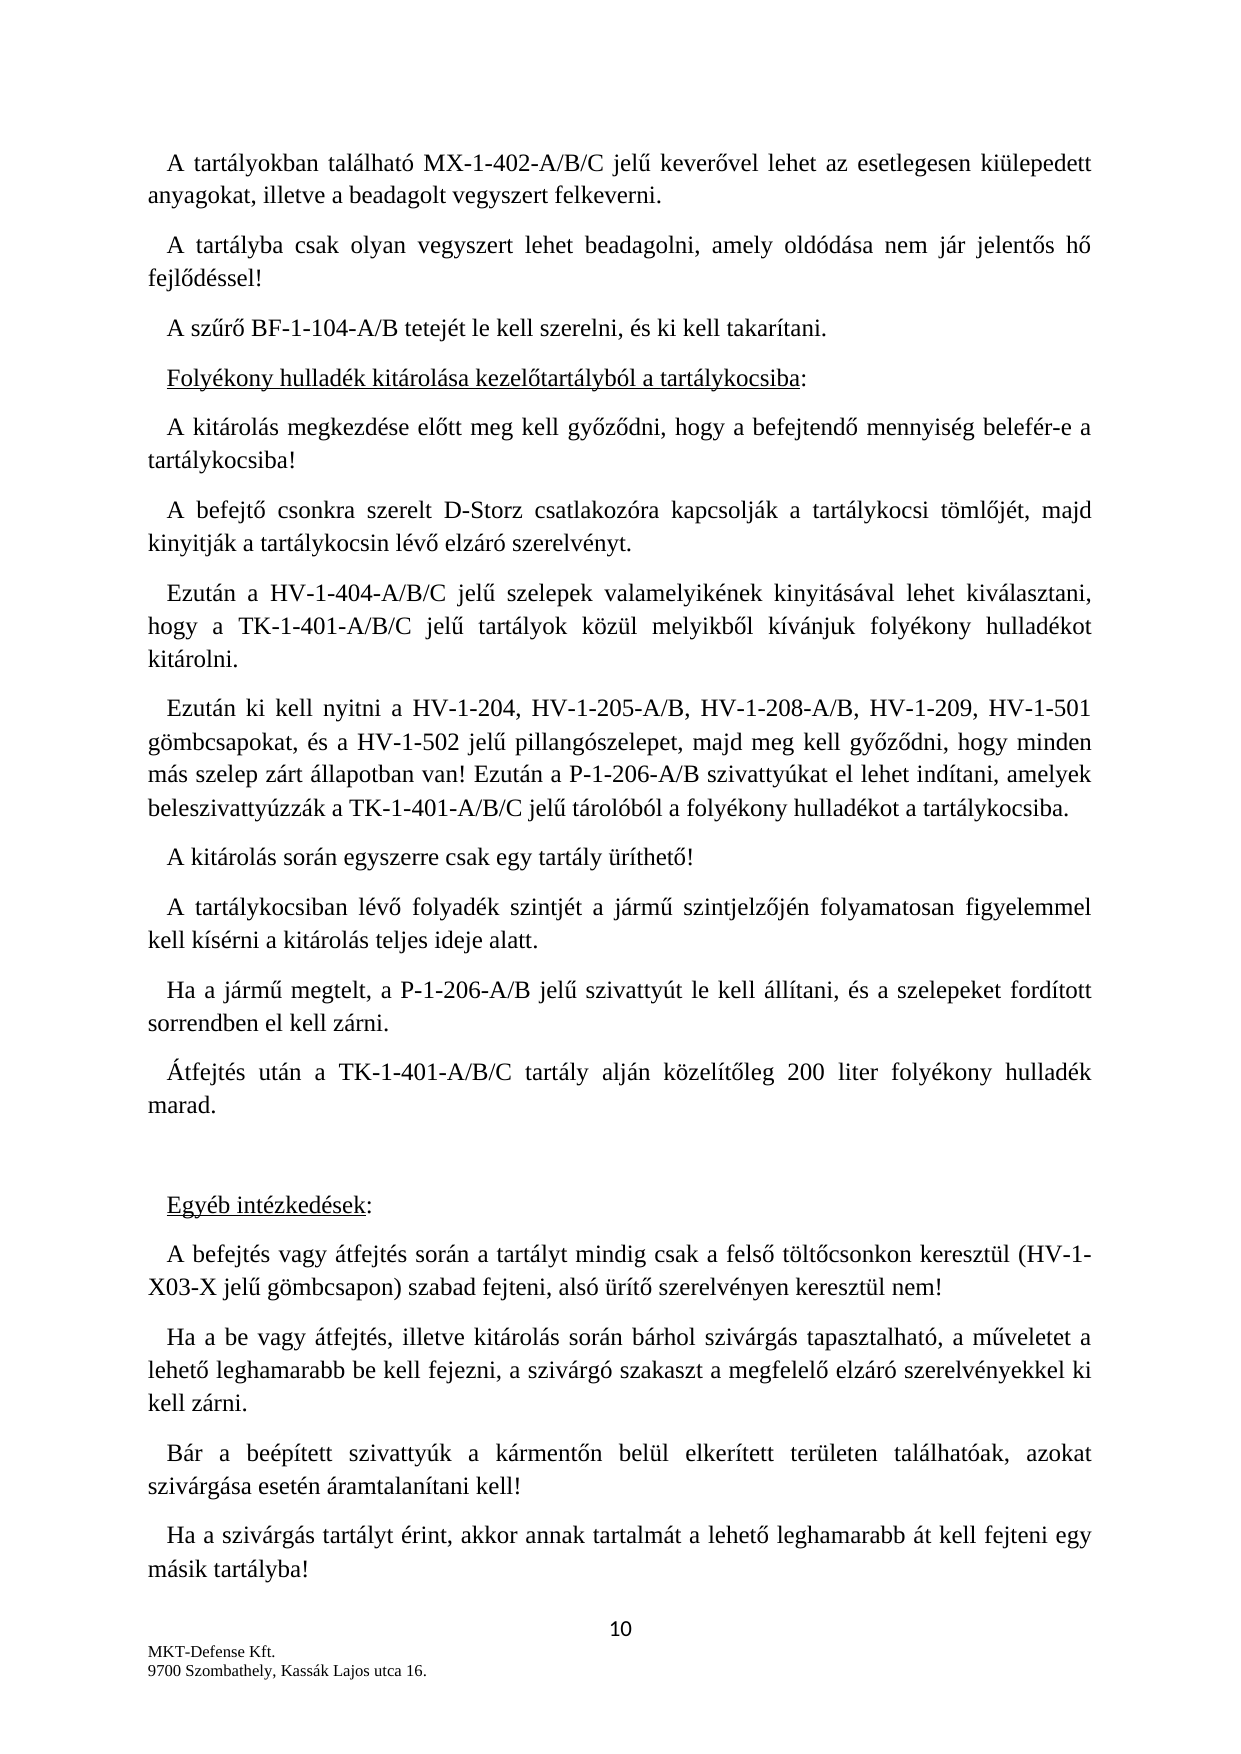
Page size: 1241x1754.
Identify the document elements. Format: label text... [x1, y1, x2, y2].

text A kitárolás során egyszerre csak egy tartály üríthető! [148, 842, 1093, 871]
text A befejtés vagy átfejtés során a tartályt mindig csak a felső töltőcsonkon keresztül (HV-1-X03-X jelű gömbcsapon) szabad fejteni, alsó ürítő szerelvényen keresztül nem! [148, 1239, 1093, 1301]
text Ezután a HV-1-404-A/B/C jelű szelepek valamelyikének kinyitásával lehet kiválasztani, hogy a TK-1-401-A/B/C jelű tartályok közül melyikből kívánjuk folyékony hulladékot kitárolni. [148, 578, 1093, 673]
text Ha a be vagy átfejtés, illetve kitárolás során bárhol szivárgás tapasztalható, a műveletet a lehető leghamarabb be kell fejezni, a szivárgó szakaszt a megfelelő elzáró szerelvényekkel ki kell zárni. [148, 1322, 1093, 1417]
text Ha a jármű megtelt, a P-1-206-A/B jelű szivattyút le kell állítani, és a szelepeket fordított sorrendben el kell zárni. [148, 975, 1093, 1036]
text Ezután ki kell nyitni a HV-1-204, HV-1-205-A/B, HV-1-208-A/B, HV-1-209, HV-1-501 gömbcsapokat, és a HV-1-502 jelű pillangószelepet, majd meg kell győződni, hogy minden más szelep zárt állapotban van! Ezután a P-1-206-A/B szivattyúkat el lehet indítani, amelyek beleszivattyúzzák a TK-1-401-A/B/C jelű tárolóból a folyékony hulladékot a tartálykocsiba. [148, 693, 1093, 821]
text Ha a szivárgás tartályt érint, akkor annak tartalmát a lehető leghamarabb át kell fejteni egy másik tartályba! [148, 1521, 1093, 1582]
text Folyékony hulladék kitárolása kezelőtartályból a tartálykocsiba: [148, 363, 1093, 391]
text A kitárolás megkezdése előtt meg kell győződni, hogy a befejtendő mennyiség belefér-e a tartálykocsiba! [148, 412, 1093, 474]
text Átfejtés után a TK-1-401-A/B/C tartály alján közelítőleg 200 liter folyékony hulladék marad. [148, 1057, 1093, 1119]
text A tartályba csak olyan vegyszert lehet beadagolni, amely oldódása nem jár jelentős hő fejlődéssel! [148, 230, 1093, 292]
text A tartályokban található MX-1-402-A/B/C jelű keverővel lehet az esetlegesen kiülepedett anyagokat, illetve a beadagolt vegyszert felkeverni. [148, 148, 1093, 209]
text Bár a beépített szivattyúk a kármentőn belül elkerített területen találhatóak, azokat szivárgása esetén áramtalanítani kell! [148, 1438, 1093, 1500]
text Egyéb intézkedések: [148, 1190, 1093, 1218]
text A tartálykocsiban lévő folyadék szintjét a jármű szintjelzőjén folyamatosan figyelemmel kell kísérni a kitárolás teljes ideje alatt. [148, 892, 1093, 954]
text A befejtő csonkra szerelt D-Storz csatlakozóra kapcsolják a tartálykocsi tömlőjét, majd kinyitják a tartálykocsin lévő elzáró szerelvényt. [148, 495, 1093, 557]
text A szűrő BF-1-104-A/B tetejét le kell szerelni, és ki kell takarítani. [148, 313, 1093, 342]
